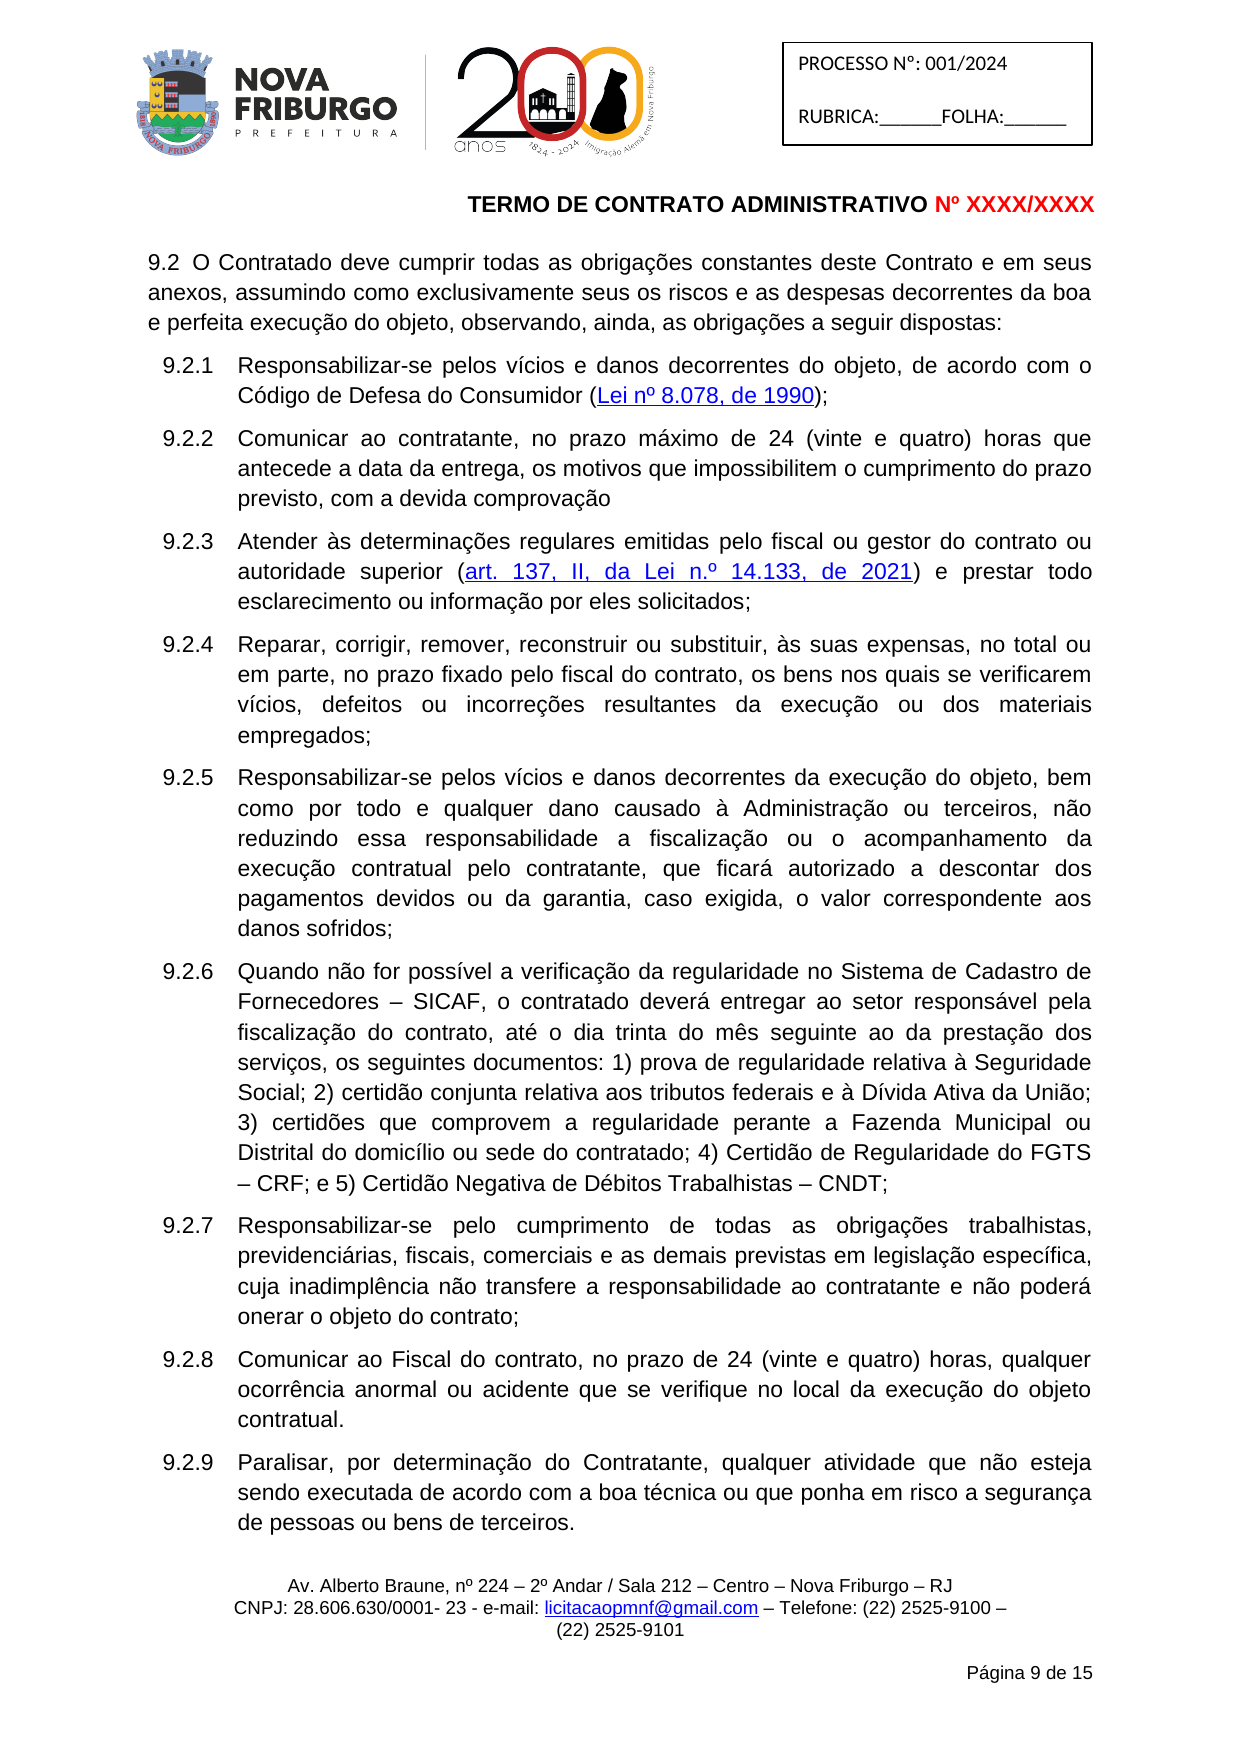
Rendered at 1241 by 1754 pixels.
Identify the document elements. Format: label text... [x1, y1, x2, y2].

list Atender às determinações regulares emitidas pelo fiscal ou gestor do contrato ou autoridade superior (art. 137, II, da Lei n.º 14.133, de 2021) e prestar todo esclarecimento ou informação por eles solicitados; [162, 528, 1092, 615]
list Quando não for possível a verificação da regularidade no Sistema de Cadastro de Fornecedores – SICAF, o contratado deverá entregar ao setor responsável pela fiscalização do contrato, até o dia trinta do mês seguinte ao da prestação dos serviços, os seguintes documentos: 1) prova de regularidade relativa à Seguridade Social; 2) certidão conjunta relativa aos tributos federais e à Dívida Ativa da União; 3) certidões que comprovem a regularidade perante a Fazenda Municipal ou Distrital do domicílio ou sede do contratado; 4) Certidão de Regularidade do FGTS – CRF; e 5) Certidão Negativa de Débitos Trabalhistas – CNDT; [162, 958, 1092, 1196]
list O Contratado deve cumprir todas as obrigações constantes deste Contrato e em seus anexos, assumindo como exclusivamente seus os riscos e as despesas decorrentes da boa e perfeita execução do objeto, observando, ainda, as obrigações a seguir dispostas: [148, 249, 1092, 336]
list Responsabilizar-se pelos vícios e danos decorrentes do objeto, de acordo com o Código de Defesa do Consumidor (Lei nº 8.078, de 1990); [162, 352, 1092, 408]
list Reparar, corrigir, remover, reconstruir ou substituir, às suas expensas, no total ou em parte, no prazo fixado pelo fiscal do contrato, os bens nos quais se verificarem vícios, defeitos ou incorreções resultantes da execução ou dos materiais empregados; [162, 631, 1092, 748]
list Responsabilizar-se pelo cumprimento de todas as obrigações trabalhistas, previdenciárias, fiscais, comerciais e as demais previstas em legislação específica, cuja inadimplência não transfere a responsabilidade ao contratante e não poderá onerar o objeto do contrato; [162, 1212, 1092, 1329]
list Comunicar ao contratante, no prazo máximo de 24 (vinte e quatro) horas que antecede a data da entrega, os motivos que impossibilitem o cumprimento do prazo previsto, com a devida comprovação [162, 425, 1092, 512]
list Responsabilizar-se pelos vícios e danos decorrentes da execução do objeto, bem como por todo e qualquer dano causado à Administração ou terceiros, não reduzindo essa responsabilidade a fiscalização ou o acompanhamento da execução contratual pelo contratante, que ficará autorizado a descontar dos pagamentos devidos ou da garantia, caso exigida, o valor correspondente aos danos sofridos; [162, 764, 1092, 942]
list Paralisar, por determinação do Contratante, qualquer atividade que não esteja sendo executada de acordo com a boa técnica ou que ponha em risco a segurança de pessoas ou bens de terceiros. [162, 1449, 1092, 1536]
picture [109, 14, 687, 185]
list Comunicar ao Fiscal do contrato, no prazo de 24 (vinte e quatro) horas, qualquer ocorrência anormal ou acidente que se verifique no local da execução do objeto contratual. [162, 1346, 1092, 1432]
